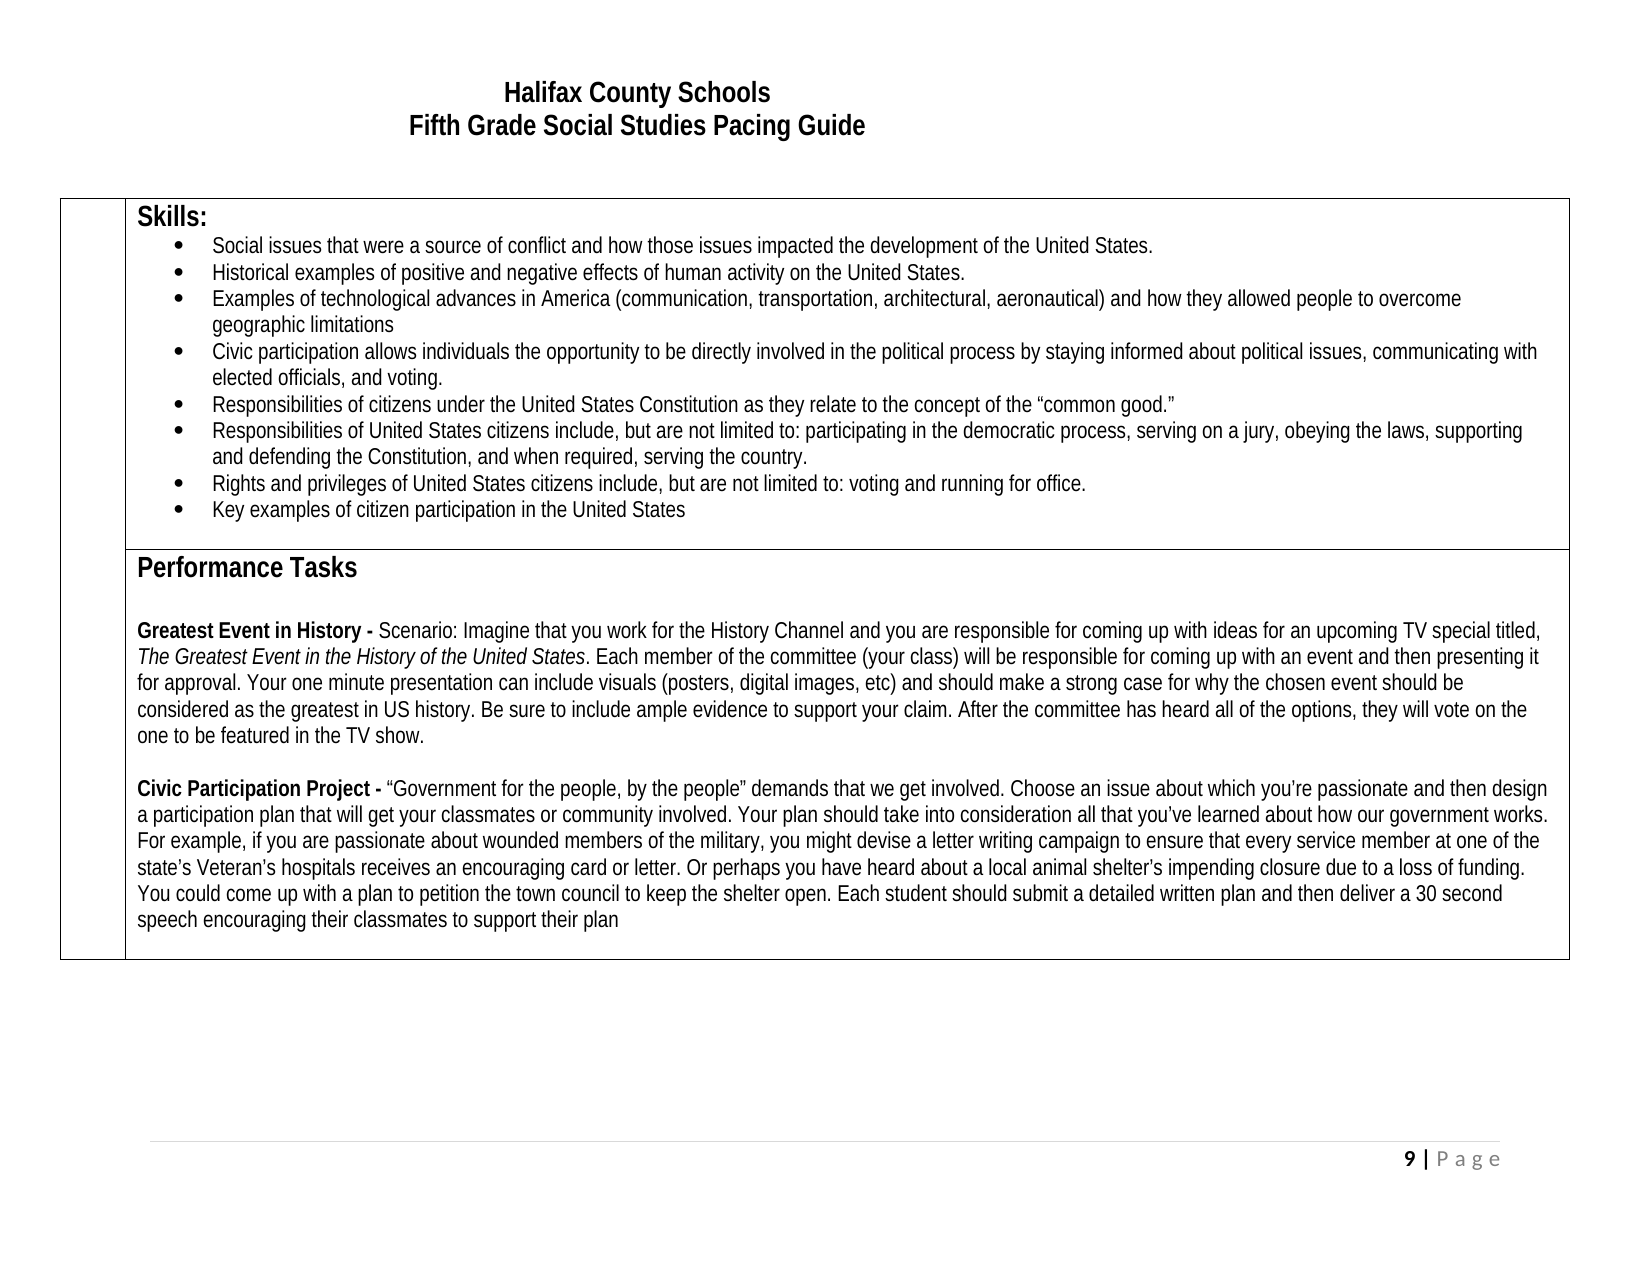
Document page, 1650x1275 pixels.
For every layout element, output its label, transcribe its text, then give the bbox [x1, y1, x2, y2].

table_header Skills: Social issues that were a source of conflict and how those issues impacted the development of the United States. Historical examples of positive and negative effects of human activity on the United States. Examples of technological advances in America (communication, transportation, architectural, aeronautical) and how they allowed people to overcome geographic limitations Civic participation allows individuals the opportunity to be directly involved in the political process by staying informed about political issues, communicating with elected officials, and voting. Responsibilities of citizens under the United States Constitution as they relate to the concept of the “common good.” Responsibilities of United States citizens include, but are not limited to: participating in the democratic process, serving on a jury, obeying the laws, supporting and defending the Constitution, and when required, serving the country. Rights and privileges of United States citizens include, but are not limited to: voting and running for office. Key examples of citizen participation in the United States [126, 199, 1569, 549]
table_cell Performance Tasks Greatest Event in History - Scenario: Imagine that you work for the History Channel and you are responsible for coming up with ideas for an upcoming TV special titled, The Greatest Event in the History of the United States. Each member of the committee (your class) will be responsible for coming up with an event and then presenting it for approval. Your one minute presentation can include visuals (posters, digital images, etc) and should make a strong case for why the chosen event should be considered as the greatest in US history. Be sure to include ample evidence to support your claim. After the committee has heard all of the options, they will vote on the one to be featured in the TV show. Civic Participation Project - “Government for the people, by the people” demands that we get involved. Choose an issue about which you’re passionate and then design a participation plan that will get your classmates or community involved. Your plan should take into consideration all that you’ve learned about how our government works. For example, if you are passionate about wounded members of the military, you might devise a letter writing campaign to ensure that every service member at one of the state’s Veteran’s hospitals receives an encouraging card or letter. Or perhaps you have heard about a local animal shelter’s impending closure due to a loss of funding. You could come up with a plan to petition the town council to keep the shelter open. Each student should submit a detailed written plan and then deliver a 30 second speech encouraging their classmates to support their plan [126, 550, 1569, 959]
table_header [61, 199, 125, 959]
